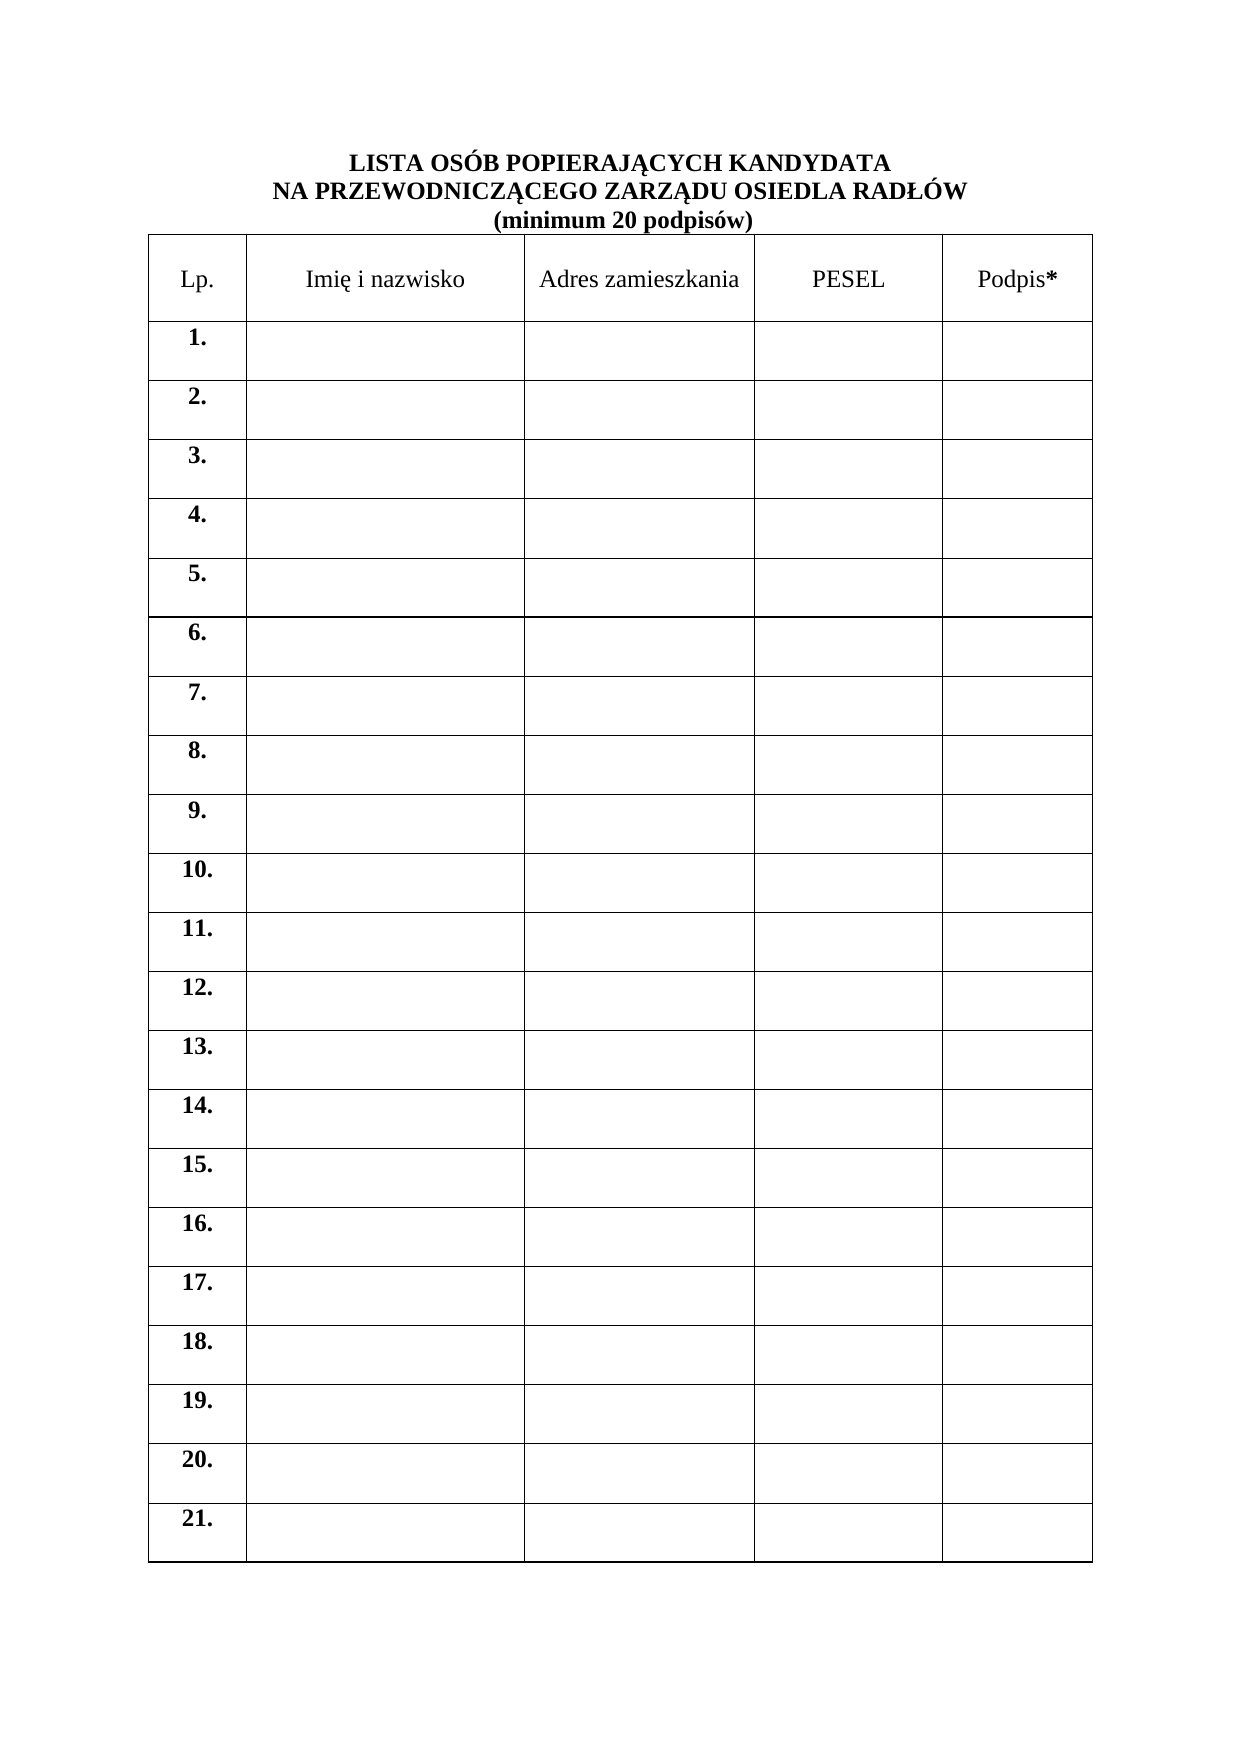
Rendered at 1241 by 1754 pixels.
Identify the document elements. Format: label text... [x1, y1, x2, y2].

table_cell [755, 381, 942, 439]
table_cell [943, 322, 1092, 380]
table_cell [755, 913, 942, 971]
table_cell [247, 1444, 524, 1502]
table_cell [525, 618, 754, 676]
table_header PESEL [755, 235, 942, 321]
table_cell [247, 972, 524, 1030]
table_cell [525, 1208, 754, 1266]
table_cell [247, 736, 524, 794]
table_cell [525, 440, 754, 498]
table_cell [943, 618, 1092, 676]
table_cell 1. [149, 322, 246, 380]
table_cell [525, 322, 754, 380]
text (minimum 20 podpisów) [148, 205, 1093, 234]
table_cell [755, 1504, 942, 1561]
table_cell 2. [149, 381, 246, 439]
table_cell [247, 322, 524, 380]
text NA PRZEWODNICZĄCEGO ZARZĄDU OSIEDLA RADŁÓW [148, 176, 1093, 205]
table_cell [525, 854, 754, 912]
table_cell 19. [149, 1385, 246, 1443]
table_cell [755, 322, 942, 380]
text LISTA OSÓB POPIERAJĄCYCH KANDYDATA [148, 148, 1093, 176]
table_cell [943, 1385, 1092, 1443]
table_header Podpis* [943, 235, 1092, 321]
table_cell [755, 1149, 942, 1207]
table_cell [525, 1090, 754, 1148]
table_cell [525, 1385, 754, 1443]
table_cell [943, 1031, 1092, 1089]
table_cell [943, 1090, 1092, 1148]
table_cell 16. [149, 1208, 246, 1266]
table_cell [525, 1267, 754, 1325]
table_cell 9. [149, 795, 246, 853]
table_cell [247, 1267, 524, 1325]
table_cell 21. [149, 1504, 246, 1561]
table_cell 13. [149, 1031, 246, 1089]
table_cell [755, 854, 942, 912]
table_cell [247, 1208, 524, 1266]
table_cell [247, 854, 524, 912]
table_cell [525, 972, 754, 1030]
table_cell [755, 972, 942, 1030]
table_cell 15. [149, 1149, 246, 1207]
table_cell [247, 1504, 524, 1561]
table_cell [247, 1031, 524, 1089]
table_cell [755, 736, 942, 794]
table_cell 14. [149, 1090, 246, 1148]
table_cell [755, 795, 942, 853]
table_cell 8. [149, 736, 246, 794]
table_cell [943, 559, 1092, 616]
table_cell [755, 1444, 942, 1502]
table_cell [247, 440, 524, 498]
table_cell [247, 677, 524, 734]
table_cell [755, 440, 942, 498]
table_cell [943, 913, 1092, 971]
table_cell [943, 1149, 1092, 1207]
table_cell 17. [149, 1267, 246, 1325]
table_cell [943, 1504, 1092, 1561]
table_cell [525, 795, 754, 853]
table_cell [247, 913, 524, 971]
table_cell [247, 559, 524, 616]
table_cell [525, 499, 754, 557]
table_cell [755, 499, 942, 557]
table_cell 5. [149, 559, 246, 616]
table_cell [755, 618, 942, 676]
table_cell [755, 1090, 942, 1148]
table_cell [755, 1326, 942, 1384]
table_cell [943, 440, 1092, 498]
table_cell 4. [149, 499, 246, 557]
table_cell [943, 1267, 1092, 1325]
table_cell 20. [149, 1444, 246, 1502]
table_cell [247, 1326, 524, 1384]
table_cell 10. [149, 854, 246, 912]
table_cell [755, 1031, 942, 1089]
table_cell [525, 1444, 754, 1502]
table_cell [943, 972, 1092, 1030]
table_cell [525, 559, 754, 616]
table_cell [943, 1208, 1092, 1266]
table_cell [525, 913, 754, 971]
table_cell [525, 1031, 754, 1089]
table_cell [247, 795, 524, 853]
table_cell [943, 677, 1092, 734]
table_cell 18. [149, 1326, 246, 1384]
table_cell [755, 1385, 942, 1443]
table_cell [755, 1267, 942, 1325]
table_cell 12. [149, 972, 246, 1030]
table_cell [247, 618, 524, 676]
table_cell [943, 795, 1092, 853]
table_cell [943, 736, 1092, 794]
table_cell [525, 1504, 754, 1561]
table_cell [943, 1444, 1092, 1502]
table_cell [943, 499, 1092, 557]
table_cell [943, 1326, 1092, 1384]
table_cell 7. [149, 677, 246, 734]
table_cell [247, 1090, 524, 1148]
table_cell [247, 499, 524, 557]
table_cell [525, 1326, 754, 1384]
table_cell [525, 677, 754, 734]
table_cell [943, 854, 1092, 912]
table_cell [525, 736, 754, 794]
table_cell [247, 1149, 524, 1207]
table_cell 6. [149, 618, 246, 676]
table_cell [755, 1208, 942, 1266]
table_header Imię i nazwisko [247, 235, 524, 321]
table_header Adres zamieszkania [525, 235, 754, 321]
table_cell [755, 559, 942, 616]
table_cell 3. [149, 440, 246, 498]
table_cell [755, 677, 942, 734]
table_cell 11. [149, 913, 246, 971]
table_cell [943, 381, 1092, 439]
table_cell [525, 1149, 754, 1207]
table_header Lp. [149, 235, 246, 321]
table_cell [247, 381, 524, 439]
table_cell [525, 381, 754, 439]
table_cell [247, 1385, 524, 1443]
